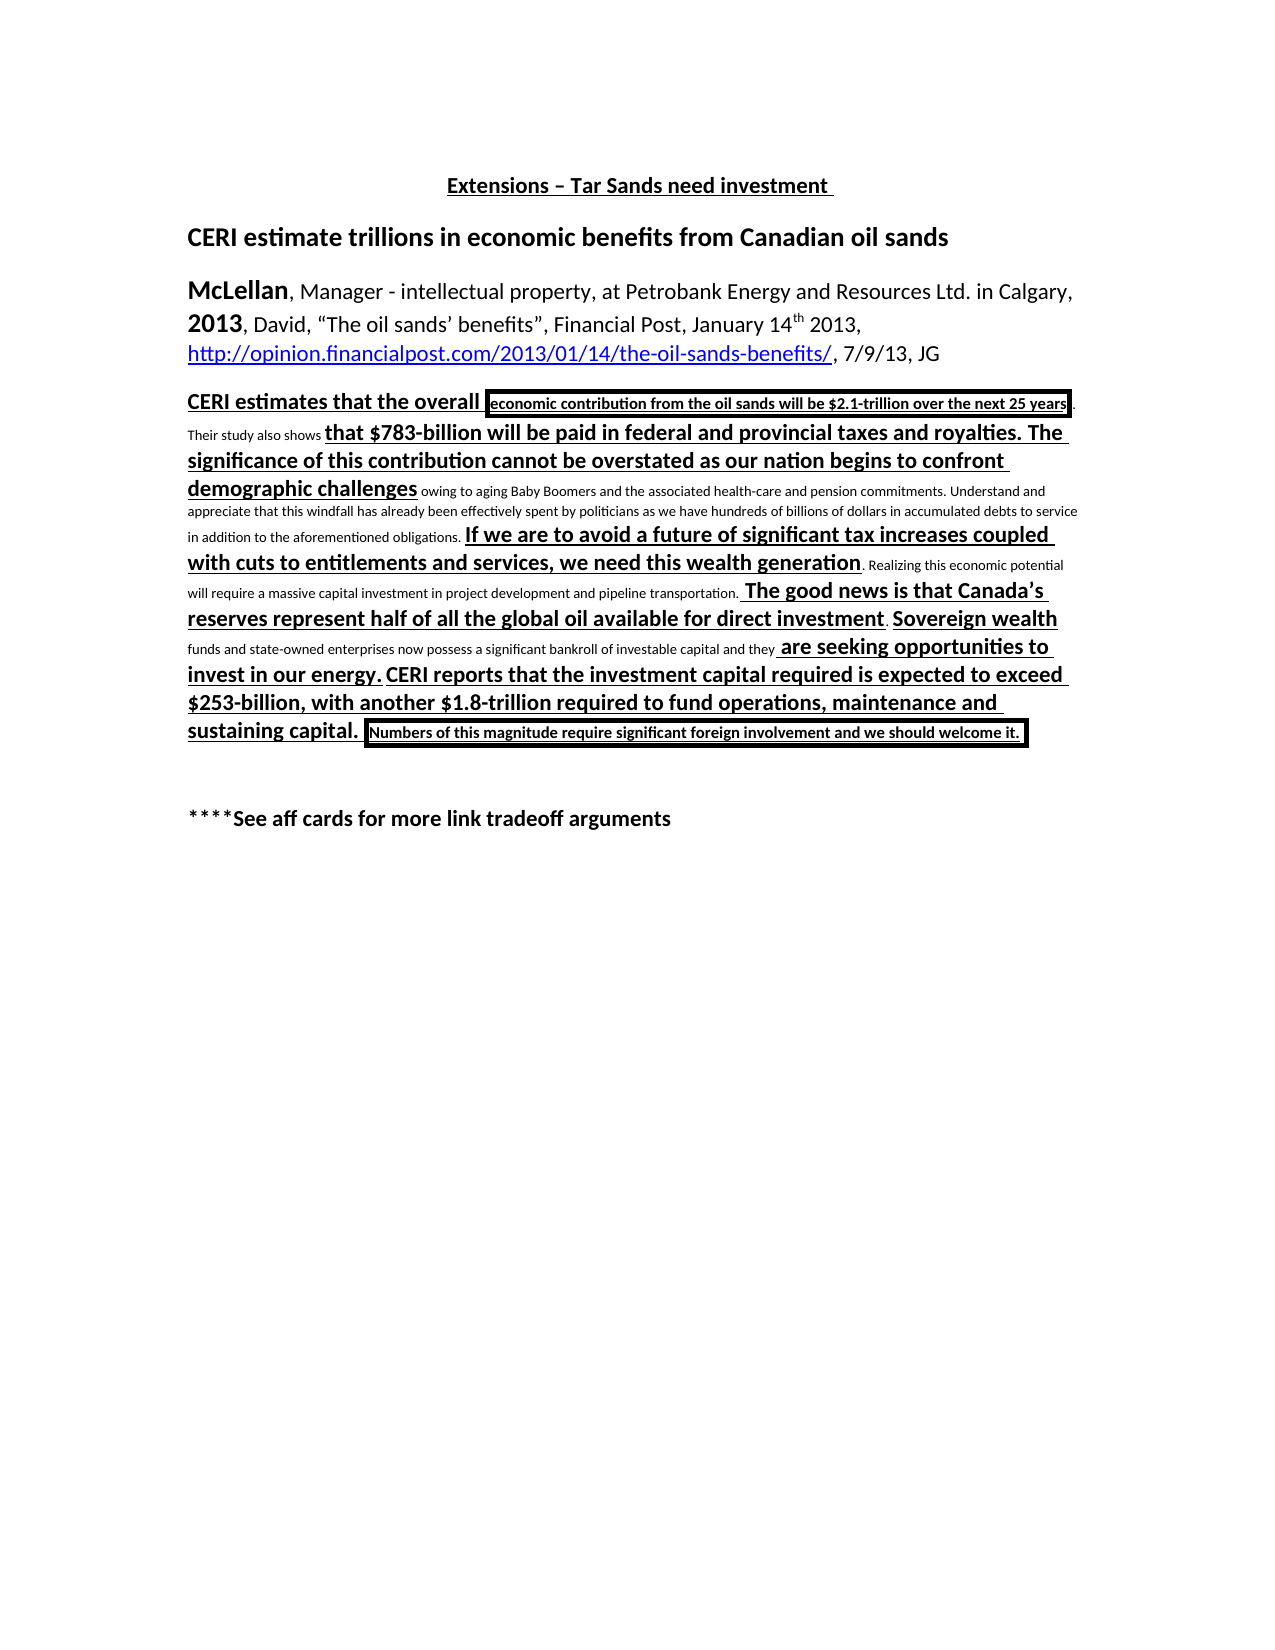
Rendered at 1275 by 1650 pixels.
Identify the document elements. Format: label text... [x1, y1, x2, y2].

subtitle CERI estimate trillions in economic benefits from Canadian oil sands [187, 220, 1087, 253]
subtitle Extensions – Tar Sands need investment [187, 171, 1087, 199]
text McLellan, Manager - intellectual property, at Petrobank Energy and Resources Ltd. in Calgary, 2013, David, “The oil sands’ benefits”, Financial Post, January 14th 2013, http://opinion.financialpost.com/2013/01/14/the-oil-sands-benefits/, 7/9/13, JG [187, 273, 1087, 367]
text CERI estimates that the overall economic contribution from the oil sands will be $2.1-trillion over the next 25 years. Their study also shows that $783-billion will be paid in federal and provincial taxes and royalties. The significance of this contribution cannot be overstated as our nation begins to confront demographic challenges owing to aging Baby Boomers and the associated health-care and pension commitments. Understand and appreciate that this windfall has already been effectively spent by politicians as we have hundreds of billions of dollars in accumulated debts to service in addition to the aforementioned obligations. If we are to avoid a future of significant tax increases coupled with cuts to entitlements and services, we need this wealth generation. Realizing this economic potential will require a massive capital investment in project development and pipeline transportation. The good news is that Canada’s reserves represent half of all the global oil available for direct investment. Sovereign wealth funds and state-owned enterprises now possess a significant bankroll of investable capital and they are seeking opportunities to invest in our energy. CERI reports that the investment capital required is expected to exceed $253-billion, with another $1.8-trillion required to fund operations, maintenance and sustaining capital. Numbers of this magnitude require significant foreign involvement and we should welcome it. [187, 387, 1087, 748]
text ****See aff cards for more link tradeoff arguments [187, 804, 1087, 832]
